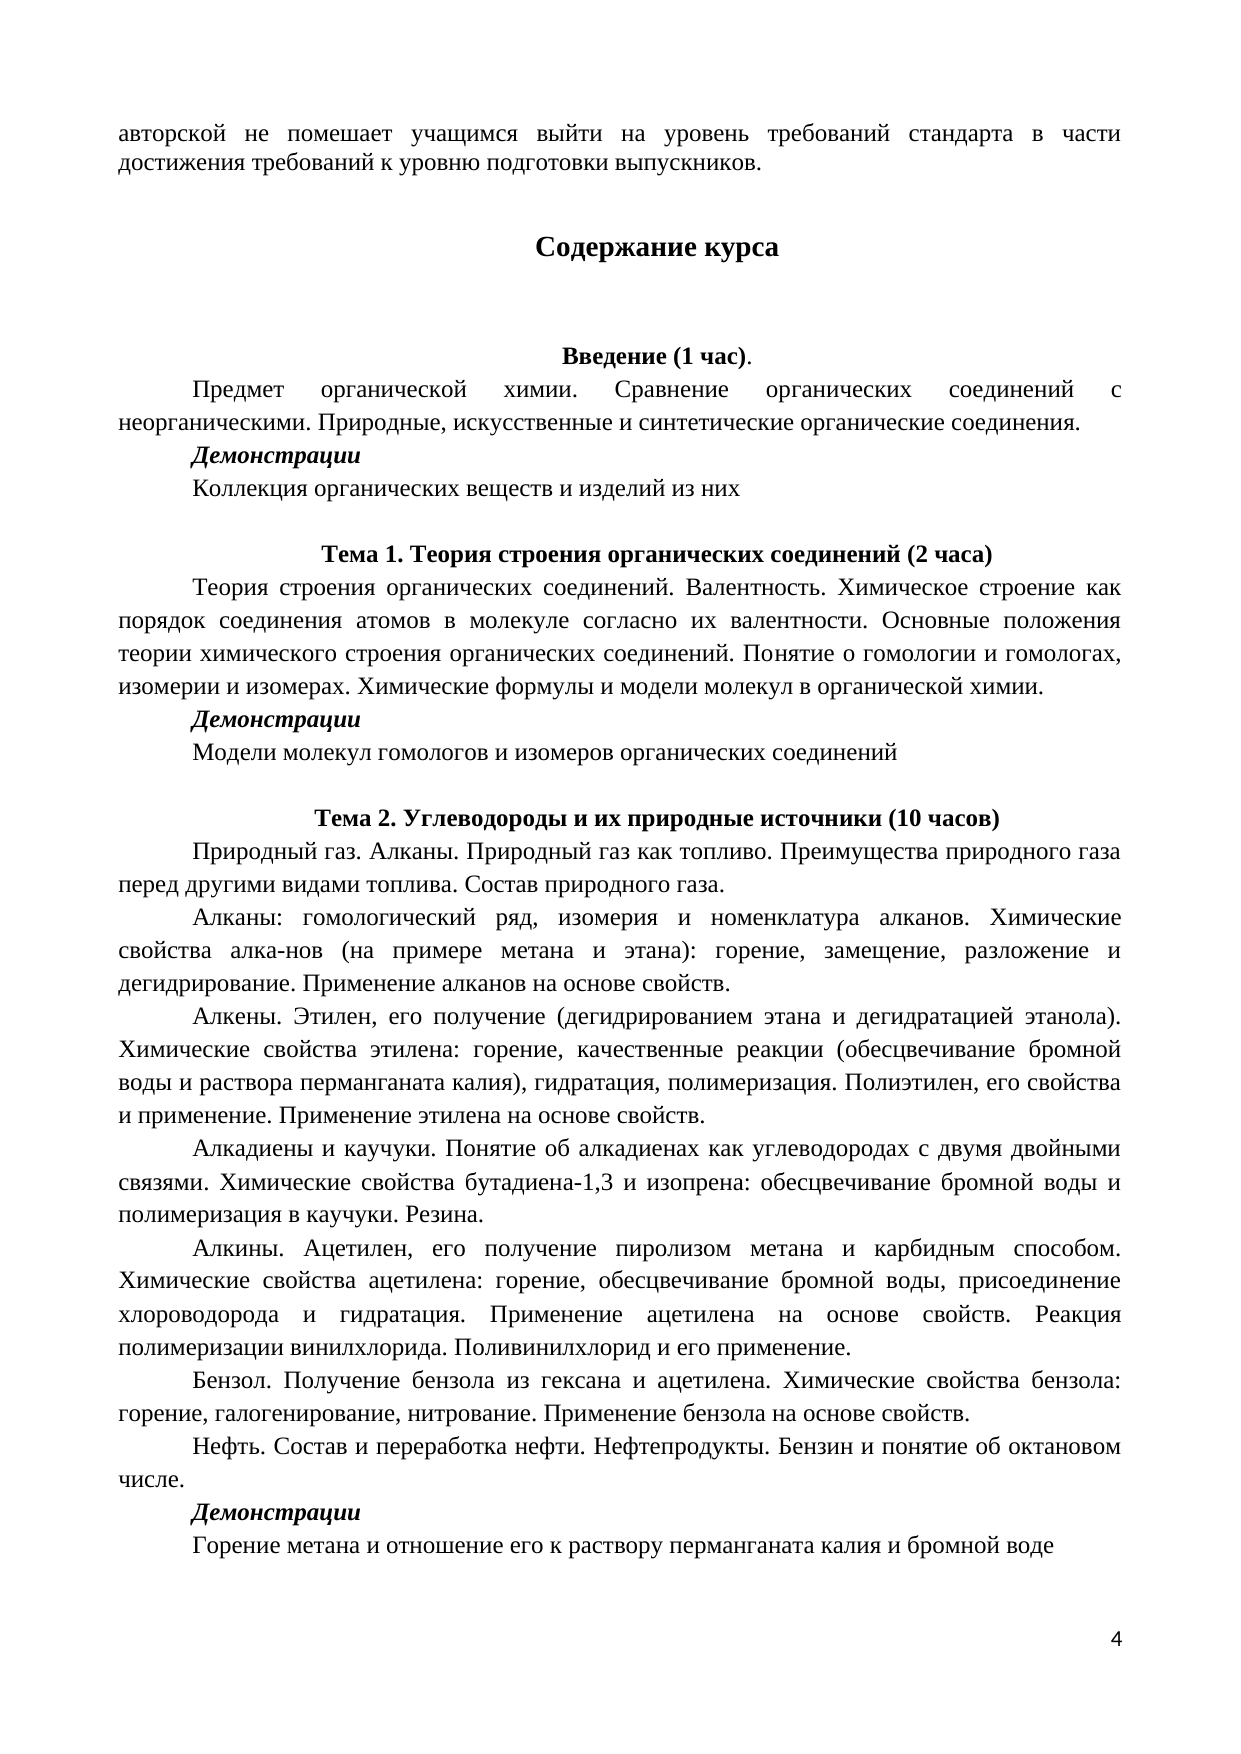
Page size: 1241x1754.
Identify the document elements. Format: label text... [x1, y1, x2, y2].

text Содержание курса [118, 229, 1122, 262]
text Бензол. Получение бензола из гексана и ацетилена. Химические свойства бензола: горение, галогенирование, нитрование. Применение бензола на основе свойств. [118, 1365, 1122, 1426]
text Введение (1 час). [118, 341, 1122, 370]
text Нефть. Состав и переработка нефти. Нефтепродукты. Бензин и понятие об октановом числе. [118, 1431, 1122, 1492]
text Демонстрации [118, 704, 1122, 733]
text Природный газ. Алканы. Природный газ как топливо. Преимущества природного газа перед другими видами топлива. Состав природного газа. [118, 836, 1122, 898]
text Демонстрации [118, 1497, 1122, 1526]
text Алкины. Ацетилен, его получение пиролизом метана и карбидным способом. Химические свойства ацетилена: горение, обесцвечивание бромной воды, присоединение хлороводорода и гидратация. Применение ацетилена на основе свойств. Реакция полимеризации винилхлорида. Поливинилхлорид и его применение. [118, 1233, 1122, 1360]
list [118, 118, 1122, 176]
text Алкадиены и каучуки. Понятие об алкадиенах как углеводородах с двумя двойными связями. Химические свойства бутадиена-1,3 и изопрена: обесцвечивание бромной воды и полимеризация в каучуки. Резина. [118, 1133, 1122, 1228]
text Теория строения органических соединений. Валентность. Химическое строение как порядок соединения атомов в молекуле согласно их валентности. Основные положения теории химического строения органических соединений. Понятие о гомологии и гомологах, изомерии и изомерах. Химические формулы и модели молекул в органической химии. [118, 572, 1122, 700]
text Демонстрации [118, 440, 1122, 469]
text Коллекция органических веществ и изделий из них [118, 473, 1122, 502]
text Модели молекул гомологов и изомеров органических соединений [118, 737, 1122, 766]
text Алкены. Этилен, его получение (дегидрированием этана и дегидратацией этанола). Химические свойства этилена: горение, качественные реакции (обесцвечивание бромной воды и раствора перманганата калия), гидратация, полимеризация. Полиэтилен, его свойства и применение. Применение этилена на основе свойств. [118, 1001, 1122, 1129]
text Алканы: гомологический ряд, изомерия и номенклатура алканов. Химические свойства алка-нов (на примере метана и этана): горение, замещение, разложение и дегидрирование. Применение алканов на основе свойств. [118, 902, 1122, 997]
text Предмет органической химии. Сравнение органических соединений с неорганическими. Природные, искусственные и синтетические органические соединения. [118, 374, 1122, 436]
text Тема 1. Теория строения органических соединений (2 часа) [118, 539, 1122, 568]
text Тема 2. Углеводороды и их природные источники (10 часов) [118, 803, 1122, 832]
text Горение метана и отношение его к раствору перманганата калия и бромной воде [118, 1530, 1122, 1558]
